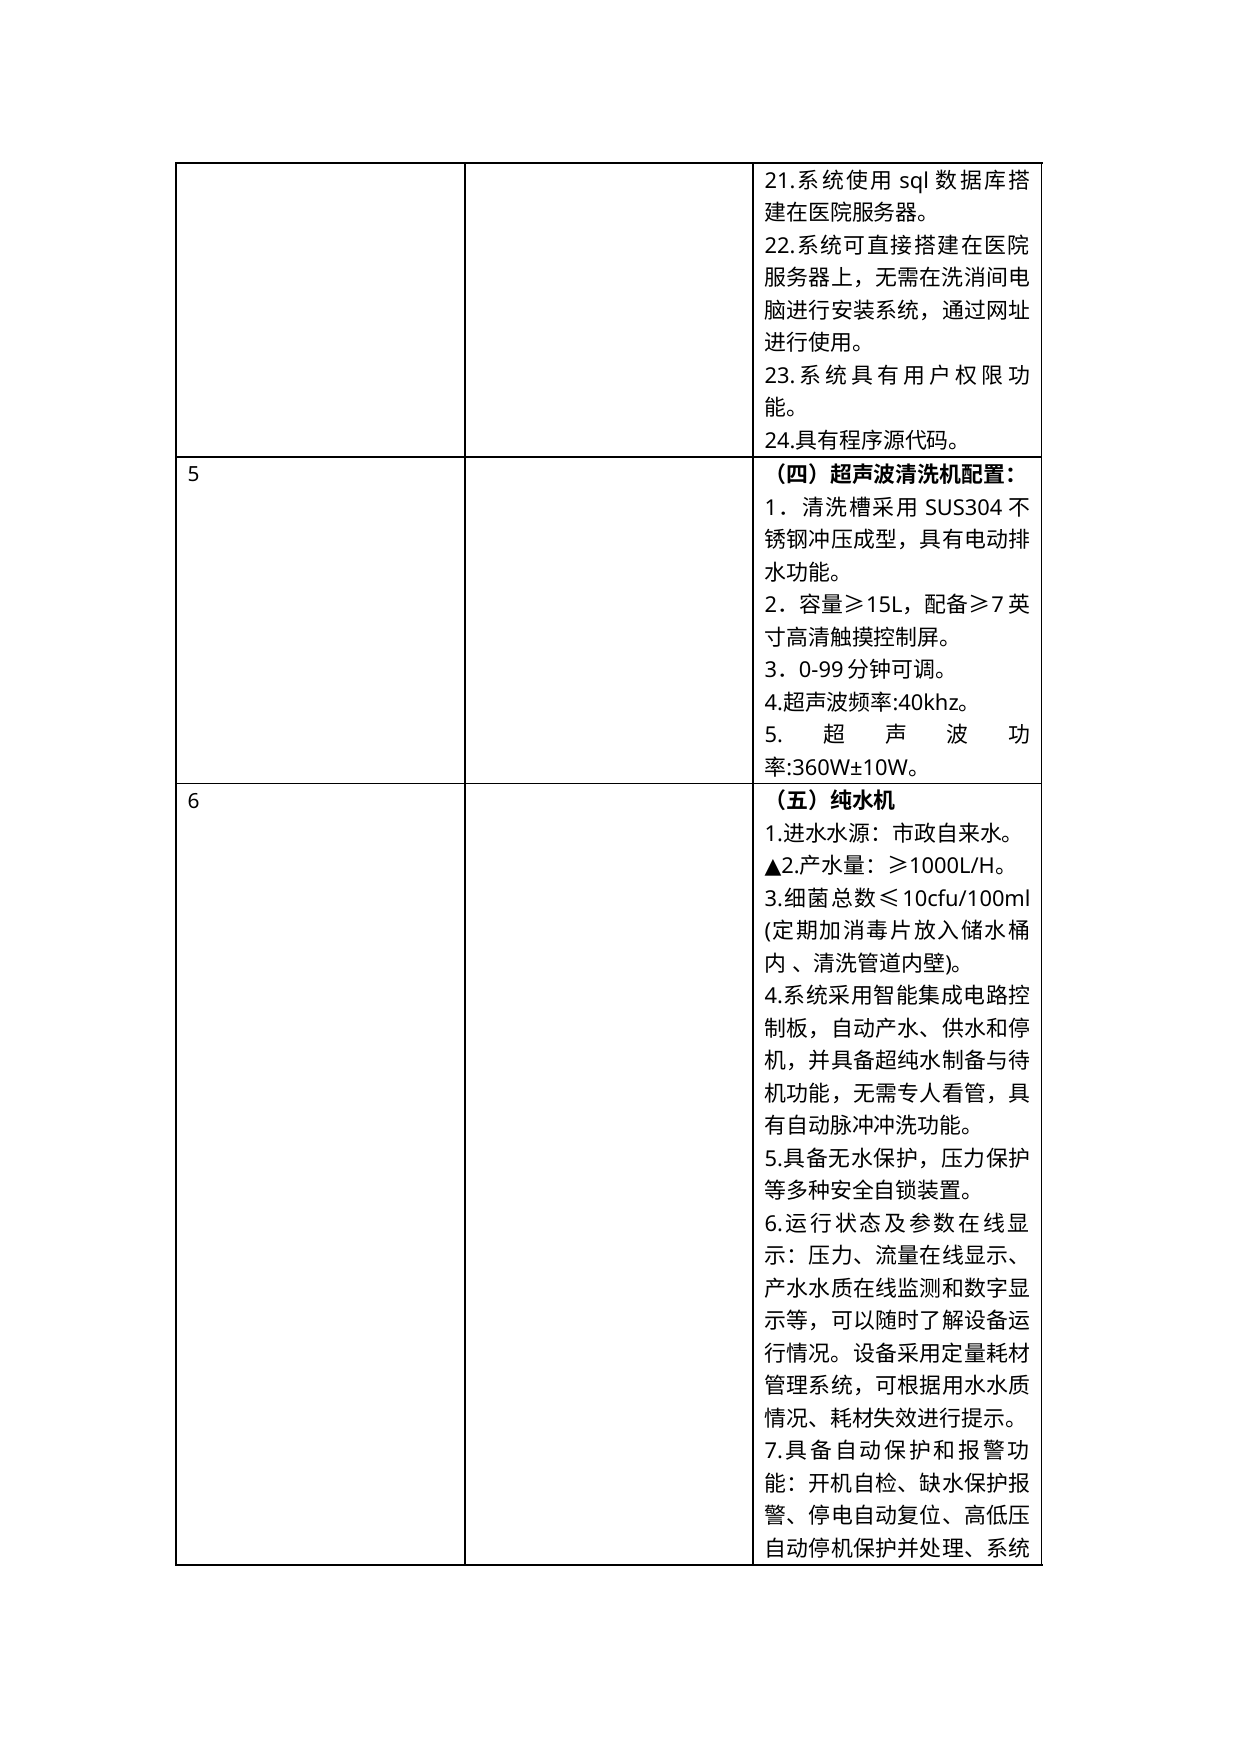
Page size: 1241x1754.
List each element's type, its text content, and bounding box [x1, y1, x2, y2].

table_cell 5 [177, 458, 464, 783]
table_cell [754, 164, 1041, 456]
table_cell 4 [177, 164, 464, 456]
table_cell [466, 784, 752, 1564]
table_cell [466, 164, 752, 456]
table_cell 6 [177, 784, 464, 1564]
table_cell （四）超声波清洗机配置： 1．清洗槽采用SUS304不锈钢冲压成型，具有电动排水功能。 2．容量≥15L，配备≥7英寸高清触摸控制屏。 3．0-99分钟可调。 4.超声波频率:40khz。 5.超声波功率:360W±10W。 [754, 458, 1041, 783]
table_cell [466, 458, 752, 783]
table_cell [754, 784, 1041, 1564]
